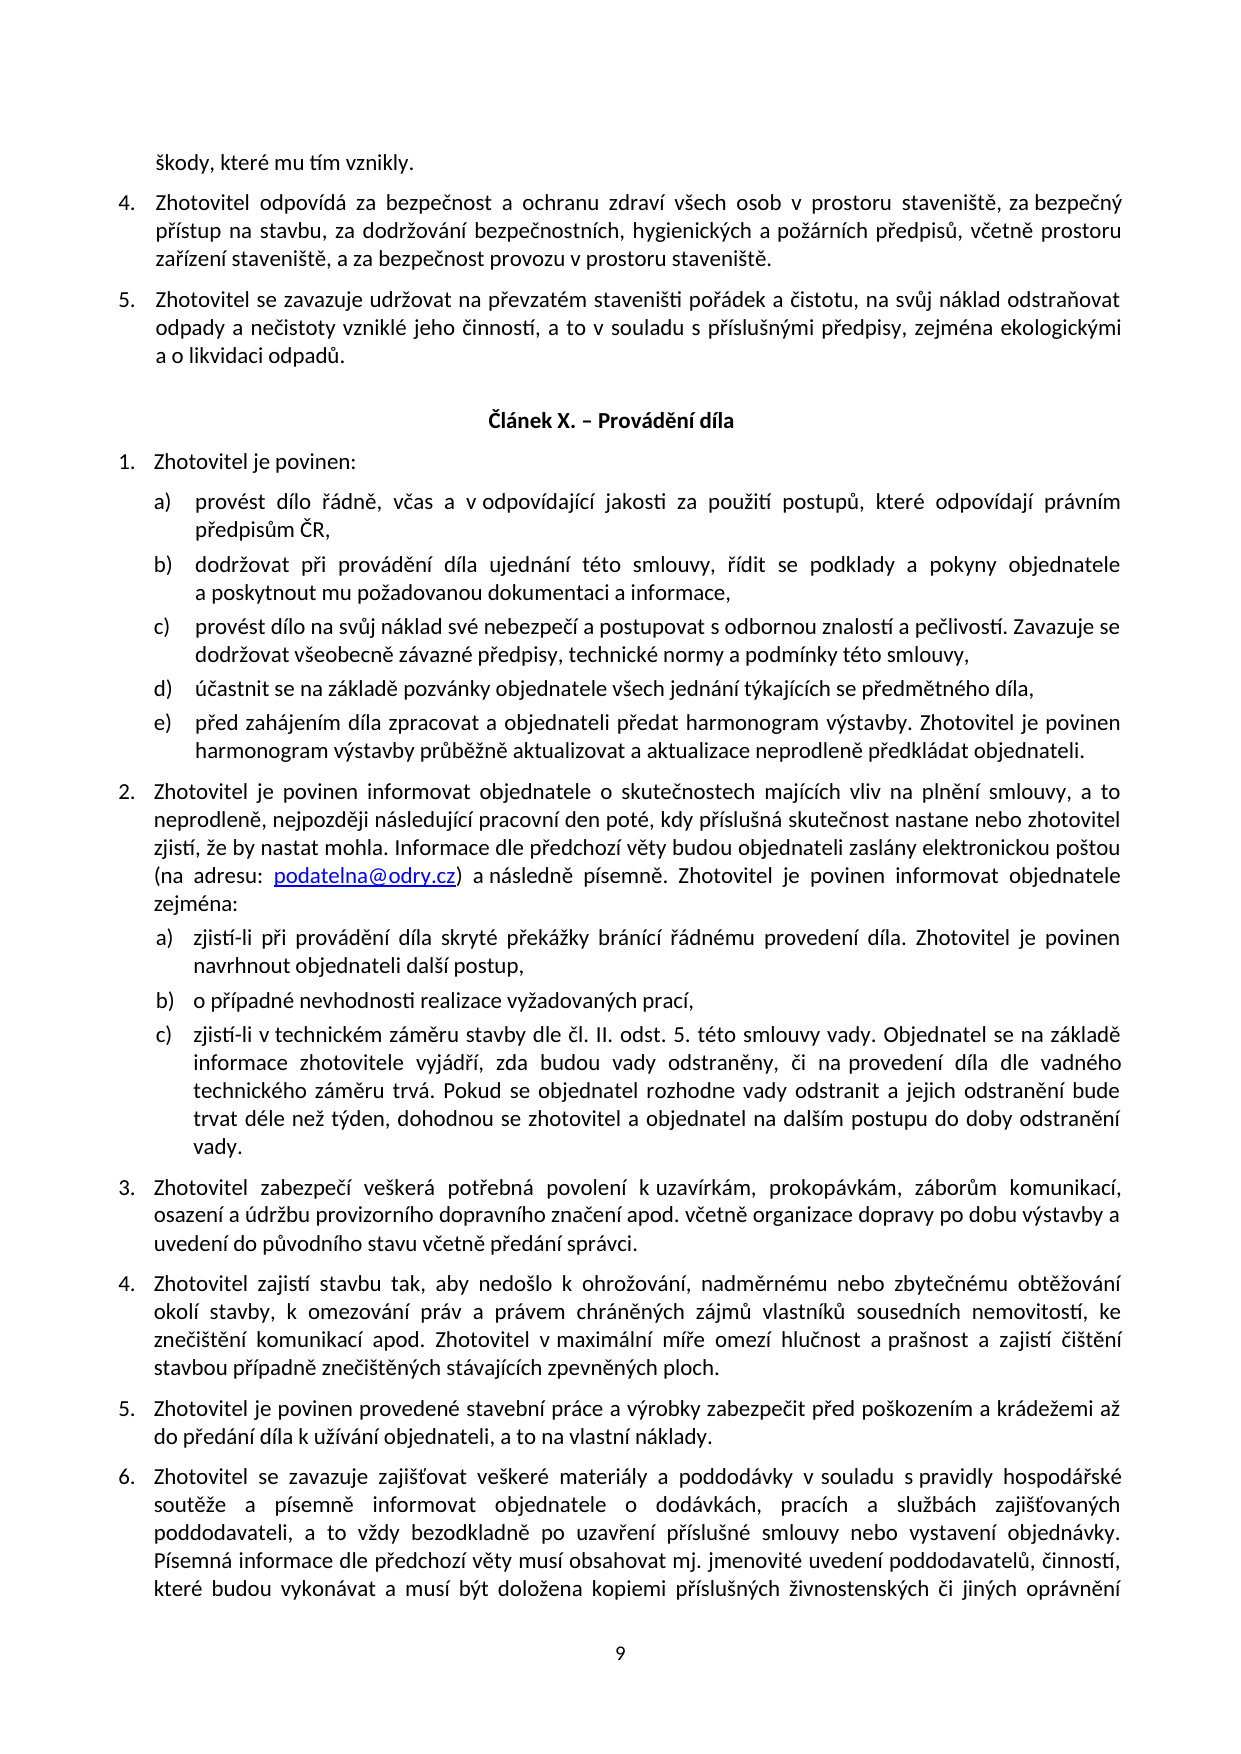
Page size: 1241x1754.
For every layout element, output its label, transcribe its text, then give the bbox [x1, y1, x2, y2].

list Zhotovitel je povinen informovat objednatele o skutečnostech majících vliv na plnění smlouvy, a to neprodleně, nejpozději následující pracovní den poté, kdy příslušná skutečnost nastane nebo zhotovitel zjistí, že by nastat mohla. Informace dle předchozí věty budou objednateli zaslány elektronickou poštou (na adresu: podatelna@odry.cz) a následně písemně. Zhotovitel je povinen informovat objednatele zejména: [118, 777, 1122, 917]
list Zhotovitel odpovídá za bezpečnost a ochranu zdraví všech osob v prostoru staveniště, za bezpečný přístup na stavbu, za dodržování bezpečnostních, hygienických a požárních předpisů, včetně prostoru zařízení staveniště, a za bezpečnost provozu v prostoru staveniště. [118, 188, 1122, 272]
list zjistí-li při provádění díla skryté překážky bránící řádnému provedení díla. Zhotovitel je povinen navrhnout objednateli další postup, [156, 923, 1122, 979]
list Zhotovitel zabezpečí veškerá potřebná povolení k uzavírkám, prokopávkám, záborům komunikací, osazení a údržbu provizorního dopravního značení apod. včetně organizace dopravy po dobu výstavby a uvedení do původního stavu včetně předání správci. [118, 1173, 1122, 1257]
list Zhotovitel je povinen: [118, 447, 1122, 475]
list Zhotovitel zajistí stavbu tak, aby nedošlo k ohrožování, nadměrnému nebo zbytečnému obtěžování okolí stavby, k omezování práv a právem chráněných zájmů vlastníků sousedních nemovitostí, ke znečištění komunikací apod. Zhotovitel v maximální míře omezí hlučnost a prašnost a zajistí čištění stavbou případně znečištěných stávajících zpevněných ploch. [118, 1269, 1122, 1381]
list Zhotovitel je povinen provedené stavební práce a výrobky zabezpečit před poškozením a krádežemi až do předání díla k užívání objednateli, a to na vlastní náklady. [118, 1394, 1122, 1450]
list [118, 148, 1122, 176]
list provést dílo na svůj náklad své nebezpečí a postupovat s odbornou znalostí a pečlivostí. Zavazuje se dodržovat všeobecně závazné předpisy, technické normy a podmínky této smlouvy, [153, 612, 1122, 668]
list provést dílo řádně, včas a v odpovídající jakosti za použití postupů, které odpovídají právním předpisům ČR, [153, 487, 1122, 543]
list zjistí-li v technickém záměru stavby dle čl. II. odst. 5. této smlouvy vady. Objednatel se na základě informace zhotovitele vyjádří, zda budou vady odstraněny, či na provedení díla dle vadného technického záměru trvá. Pokud se objednatel rozhodne vady odstranit a jejich odstranění bude trvat déle než týden, dohodnou se zhotovitel a objednatel na dalším postupu do doby odstranění vady. [156, 1020, 1122, 1160]
subtitle Provádění díla [155, 406, 1122, 434]
list o případné nevhodnosti realizace vyžadovaných prací, [156, 986, 1122, 1014]
list Zhotovitel se zavazuje udržovat na převzatém staveništi pořádek a čistotu, na svůj náklad odstraňovat odpady a nečistoty vzniklé jeho činností, a to v souladu s příslušnými předpisy, zejména ekologickými a o likvidaci odpadů. [118, 285, 1122, 369]
list dodržovat při provádění díla ujednání této smlouvy, řídit se podklady a pokyny objednatele a poskytnout mu požadovanou dokumentaci a informace, [153, 550, 1122, 606]
list účastnit se na základě pozvánky objednatele všech jednání týkajících se předmětného díla, [153, 674, 1122, 702]
list před zahájením díla zpracovat a objednateli předat harmonogram výstavby. Zhotovitel je povinen harmonogram výstavby průběžně aktualizovat a aktualizace neprodleně předkládat objednateli. [153, 708, 1122, 764]
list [118, 1462, 1122, 1602]
